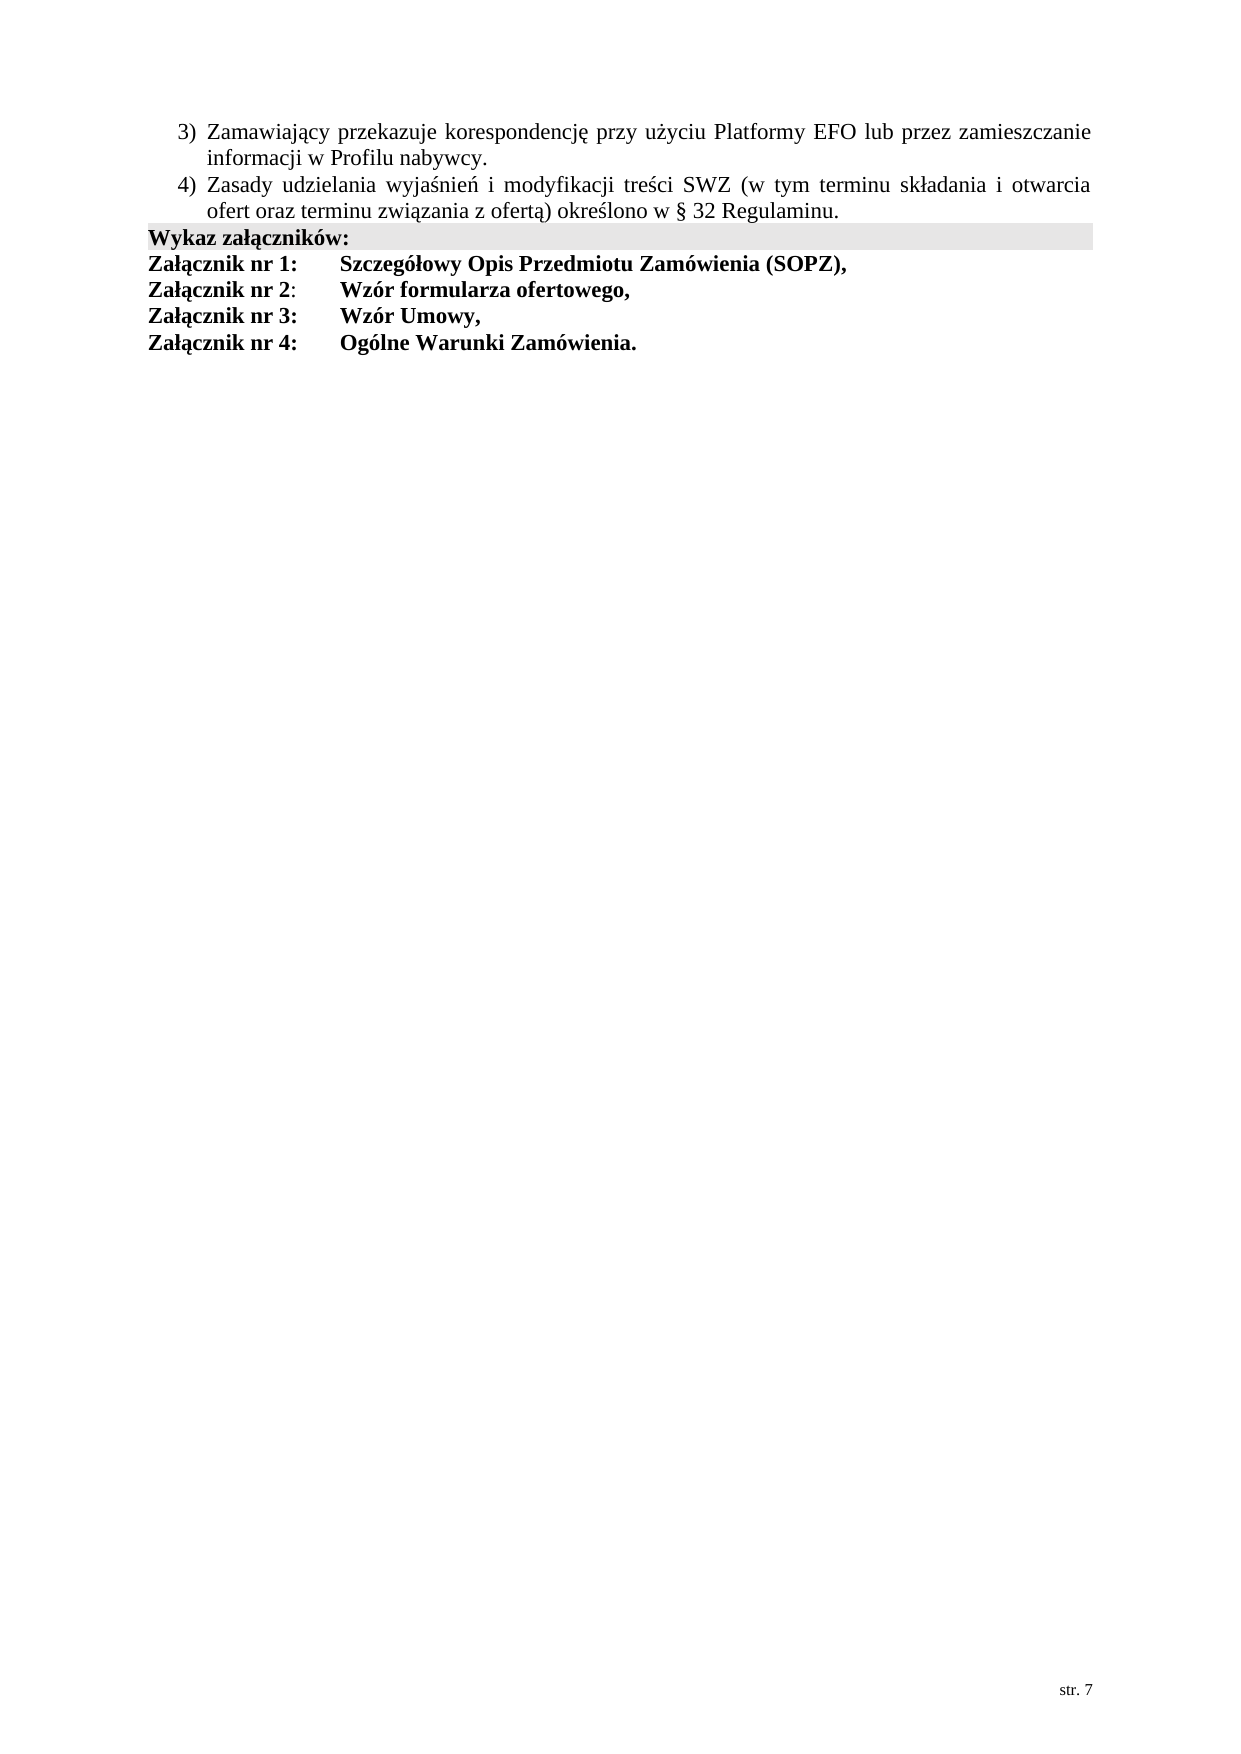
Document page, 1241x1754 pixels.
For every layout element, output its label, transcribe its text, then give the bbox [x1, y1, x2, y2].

text Załącznik nr 3: Wzór Umowy, [148, 303, 1093, 329]
list Zasady udzielania wyjaśnień i modyfikacji treści SWZ (w tym terminu składania i otwarcia ofert oraz terminu związania z ofertą) określono w § 32 Regulaminu. [177, 171, 1093, 223]
text Załącznik nr 1: Szczegółowy Opis Przedmiotu Zamówienia (SOPZ), [148, 250, 1093, 276]
text Załącznik nr 2: Wzór formularza ofertowego, [148, 276, 1093, 303]
list Zamawiający przekazuje korespondencję przy użyciu Platformy EFO lub przez zamieszczanie informacji w Profilu nabywcy. [177, 118, 1093, 171]
subtitle Wykaz załączników: [148, 223, 1093, 250]
text Załącznik nr 4: Ogólne Warunki Zamówienia. [148, 329, 1093, 355]
